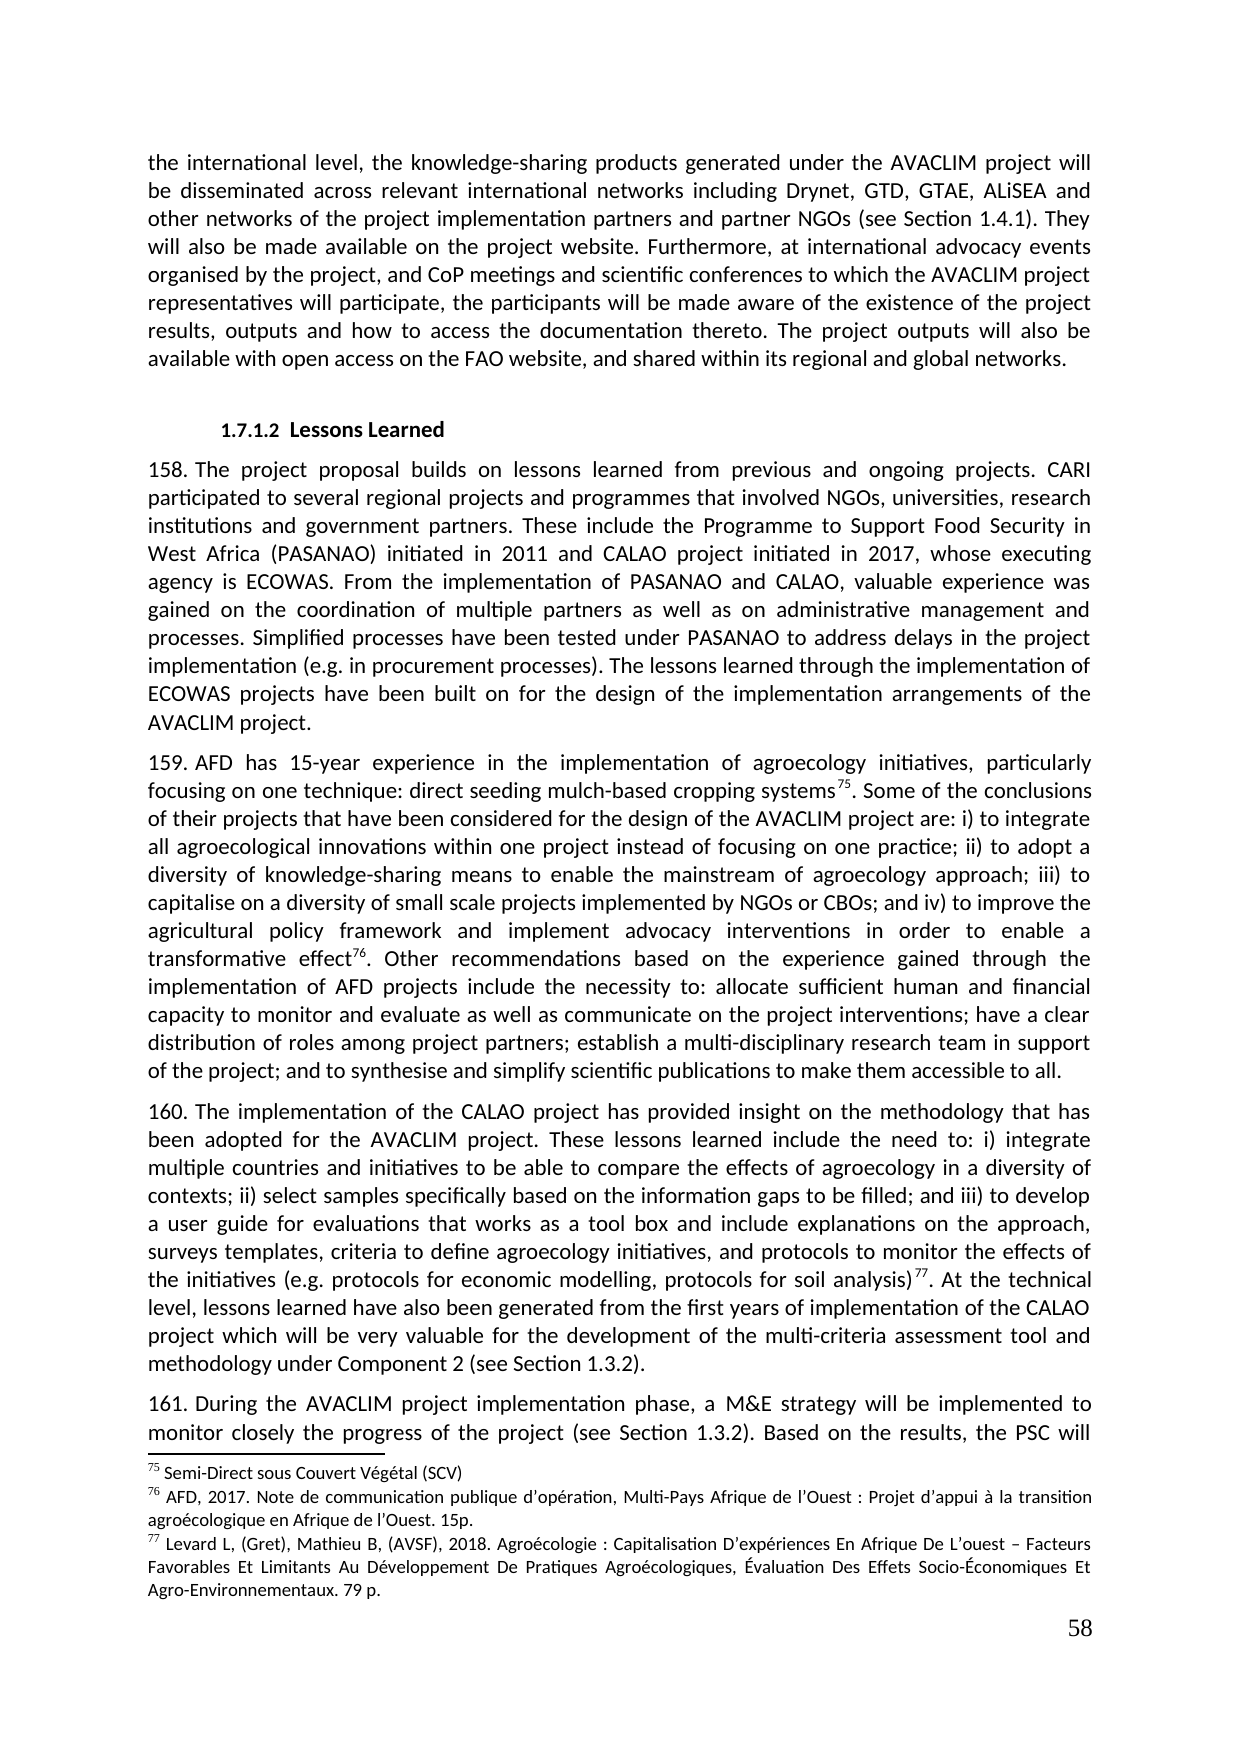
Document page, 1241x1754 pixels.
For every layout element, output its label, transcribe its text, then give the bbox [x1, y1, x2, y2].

list The project proposal builds on lessons learned from previous and ongoing projects. CARI participated to several regional projects and programmes that involved NGOs, universities, research institutions and government partners. These include the Programme to Support Food Security in West Africa (PASANAO) initiated in 2011 and CALAO project initiated in 2017, whose executing agency is ECOWAS. From the implementation of PASANAO and CALAO, valuable experience was gained on the coordination of multiple partners as well as on administrative management and processes. Simplified processes have been tested under PASANAO to address delays in the project implementation (e.g. in procurement processes). The lessons learned through the implementation of ECOWAS projects have been built on for the design of the implementation arrangements of the AVACLIM project. [148, 455, 1092, 736]
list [148, 1389, 1092, 1446]
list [148, 148, 1092, 372]
list The implementation of the CALAO project has provided insight on the methodology that has been adopted for the AVACLIM project. These lessons learned include the need to: i) integrate multiple countries and initiatives to be able to compare the effects of agroecology in a diversity of contexts; ii) select samples specifically based on the information gaps to be filled; and iii) to develop a user guide for evaluations that works as a tool box and include explanations on the approach, surveys templates, criteria to define agroecology initiatives, and protocols to monitor the effects of the initiatives (e.g. protocols for economic modelling, protocols for soil analysis). At the technical level, lessons learned have also been generated from the first years of implementation of the CALAO project which will be very valuable for the development of the multi-criteria assessment tool and methodology under Component 2 (see Section 1.3.2). [148, 1097, 1092, 1377]
subtitle Lessons Learned [148, 415, 1092, 443]
list AFD has 15-year experience in the implementation of agroecology initiatives, particularly focusing on one technique: direct seeding mulch-based cropping systems. Some of the conclusions of their projects that have been considered for the design of the AVACLIM project are: i) to integrate all agroecological innovations within one project instead of focusing on one practice; ii) to adopt a diversity of knowledge-sharing means to enable the mainstream of agroecology approach; iii) to capitalise on a diversity of small scale projects implemented by NGOs or CBOs; and iv) to improve the agricultural policy framework and implement advocacy interventions in order to enable a transformative effect. Other recommendations based on the experience gained through the implementation of AFD projects include the necessity to: allocate sufficient human and financial capacity to monitor and evaluate as well as communicate on the project interventions; have a clear distribution of roles among project partners; establish a multi-disciplinary research team in support of the project; and to synthesise and simplify scientific publications to make them accessible to all. [148, 748, 1092, 1084]
